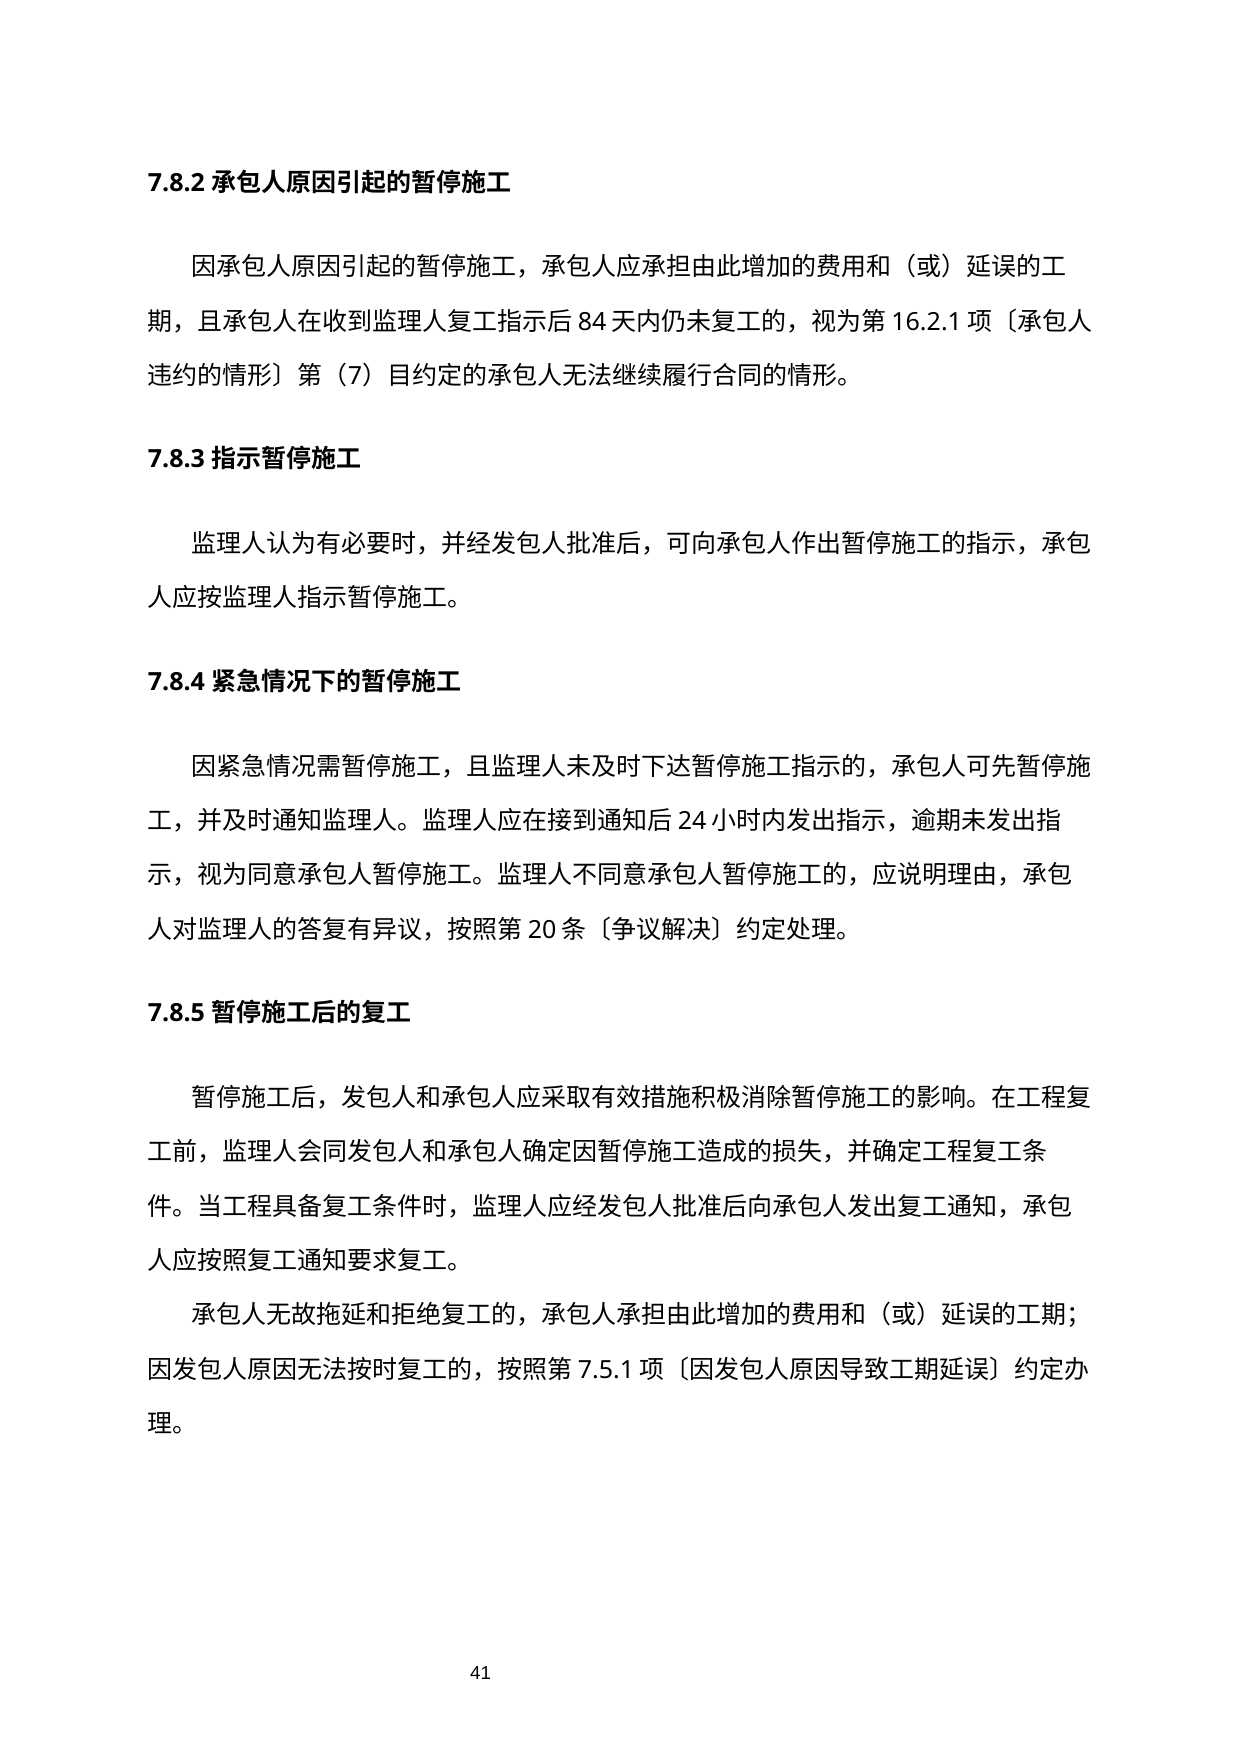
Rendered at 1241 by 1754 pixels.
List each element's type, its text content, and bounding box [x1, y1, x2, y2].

text 因承包人原因引起的暂停施工，承包人应承担由此增加的费用和（或）延误的工期，且承包人在收到监理人复工指示后84天内仍未复工的，视为第16.2.1项〔承包人违约的情形〕第（7）目约定的承包人无法继续履行合同的情形。 [148, 247, 1093, 392]
text 承包人无故拖延和拒绝复工的，承包人承担由此增加的费用和（或）延误的工期；因发包人原因无法按时复工的，按照第7.5.1项〔因发包人原因导致工期延误〕约定办理。 [148, 1295, 1093, 1440]
text 因紧急情况需暂停施工，且监理人未及时下达暂停施工指示的，承包人可先暂停施工，并及时通知监理人。监理人应在接到通知后24小时内发出指示，逾期未发出指示，视为同意承包人暂停施工。监理人不同意承包人暂停施工的，应说明理由，承包人对监理人的答复有异议，按照第20条〔争议解决〕约定处理。 [148, 746, 1093, 945]
text 监理人认为有必要时，并经发包人批准后，可向承包人作出暂停施工的指示，承包人应按监理人指示暂停施工。 [148, 523, 1093, 614]
subtitle 7.8.2 承包人原因引起的暂停施工 [148, 162, 1093, 198]
subtitle 7.8.4 紧急情况下的暂停施工 [148, 661, 1093, 698]
subtitle 7.8.3 指示暂停施工 [148, 439, 1093, 475]
subtitle 7.8.5 暂停施工后的复工 [148, 993, 1093, 1029]
text 暂停施工后，发包人和承包人应采取有效措施积极消除暂停施工的影响。在工程复工前，监理人会同发包人和承包人确定因暂停施工造成的损失，并确定工程复工条件。当工程具备复工条件时，监理人应经发包人批准后向承包人发出复工通知，承包人应按照复工通知要求复工。 [148, 1077, 1093, 1277]
